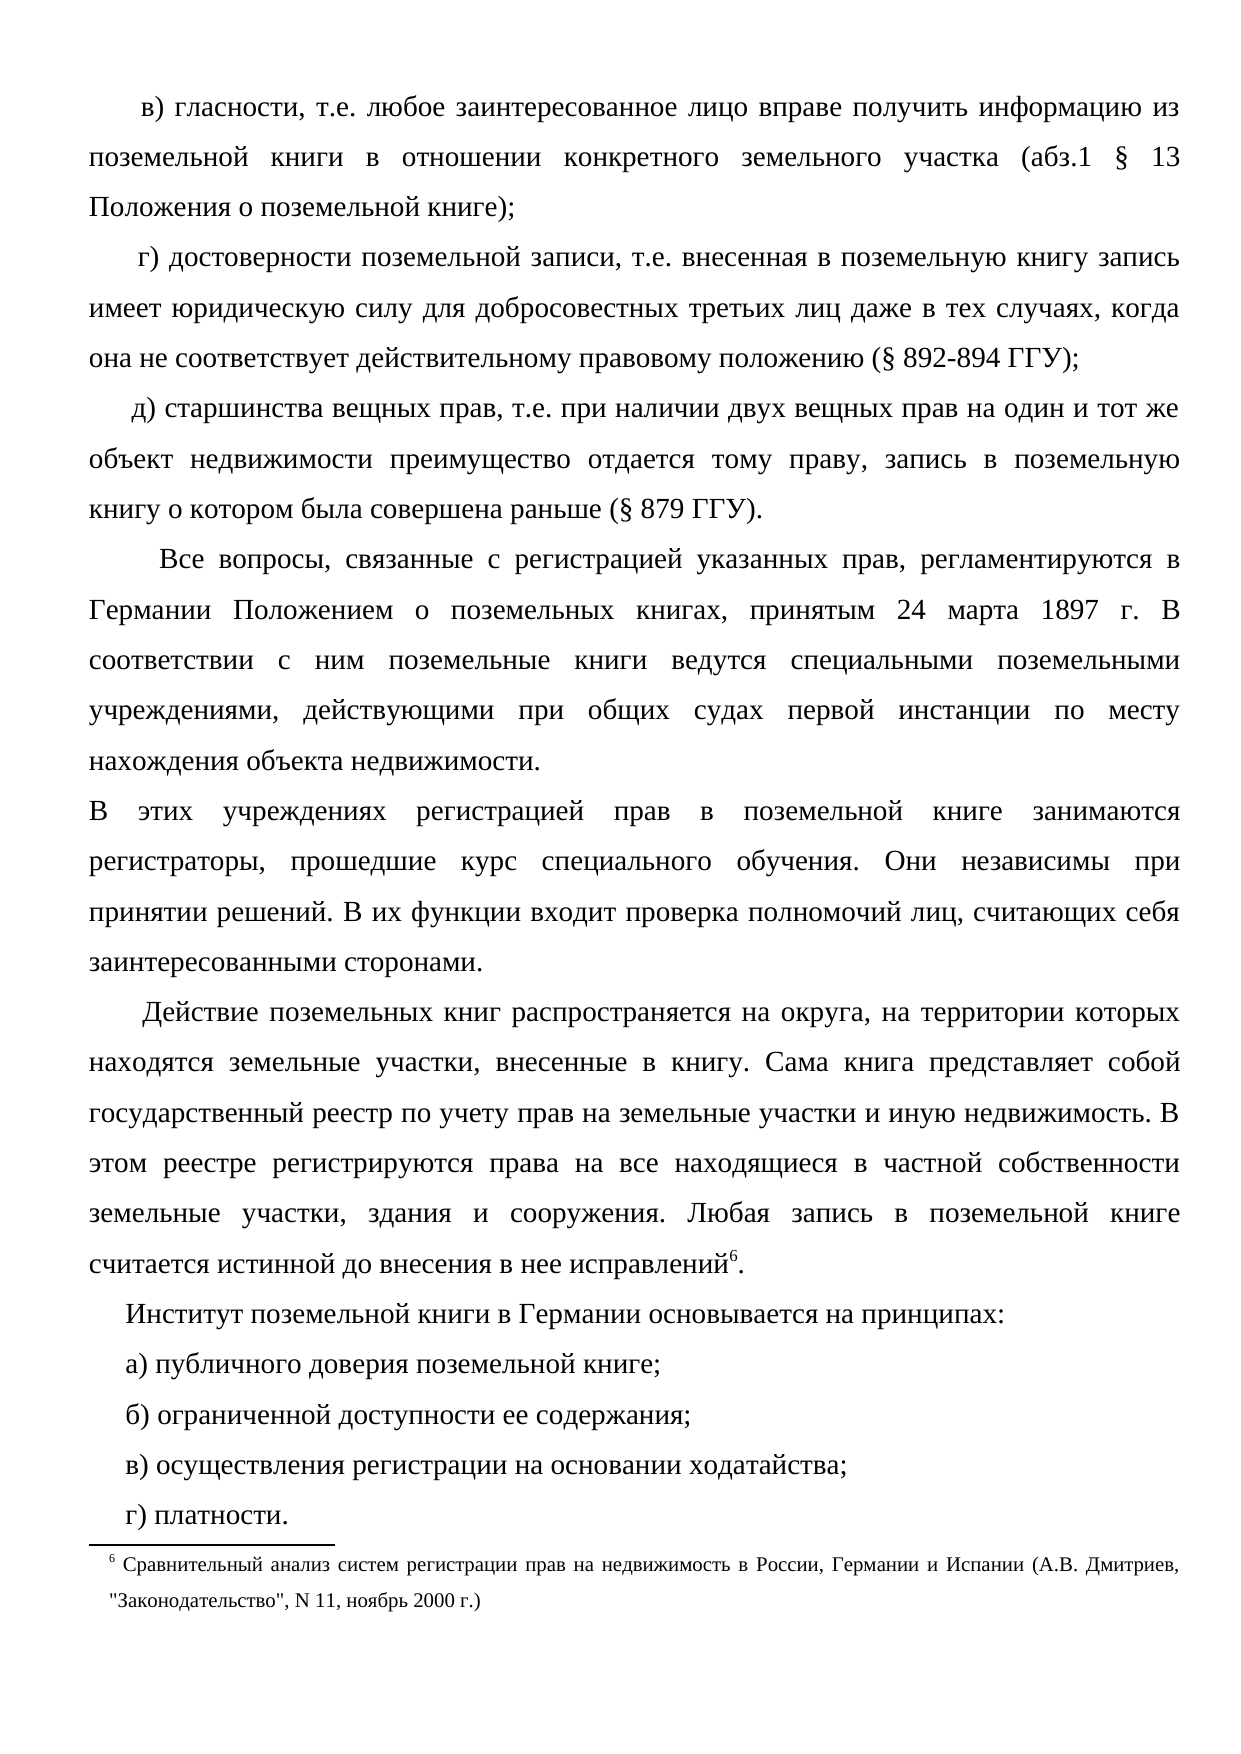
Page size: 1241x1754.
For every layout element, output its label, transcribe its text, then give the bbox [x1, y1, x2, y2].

text в) гласности, т.е. любое заинтересованное лицо вправе получить информацию из поземельной книги в отношении конкретного земельного участка (абз.1 § 13 Положения о поземельной книге); [89, 89, 1181, 223]
text Все вопросы, связанные с регистрацией указанных прав, регламентируются в Германии Положением о поземельных книгах, принятым 24 марта 1897 г. В соответствии с ним поземельные книги ведутся специальными поземельными учреждениями, действующими при общих судах первой инстанции по месту нахождения объекта недвижимости. [89, 541, 1181, 776]
text Действие поземельных книг распространяется на округа, на территории которых находятся земельные участки, внесенные в книгу. Сама книга представляет собой государственный реестр по учету прав на земельные участки и иную недвижимость. В этом реестре регистрируются права на все находящиеся в частной собственности земельные участки, здания и сооружения. Любая запись в поземельной книге считается истинной до внесения в нее исправлений. [89, 994, 1181, 1279]
text в) осуществления регистрации на основании ходатайства; [89, 1447, 1181, 1481]
text д) старшинства вещных прав, т.е. при наличии двух вещных прав на один и тот же объект недвижимости преимущество отдается тому праву, запись в поземельную книгу о котором была совершена раньше (§ 879 ГГУ). [89, 391, 1181, 525]
text Институт поземельной книги в Германии основывается на принципах: [89, 1296, 1181, 1330]
text г) платности. [89, 1497, 1181, 1531]
text г) достоверности поземельной записи, т.е. внесенная в поземельную книгу запись имеет юридическую силу для добросовестных третьих лиц даже в тех случаях, когда она не соответствует действительному правовому положению (§ 892-894 ГГУ); [89, 239, 1181, 374]
text а) публичного доверия поземельной книге; [89, 1346, 1181, 1380]
text В этих учреждениях регистрацией прав в поземельной книге занимаются регистраторы, прошедшие курс специального обучения. Они независимы при принятии решений. В их функции входит проверка полномочий лиц, считающих себя заинтересованными сторонами. [89, 793, 1181, 977]
text б) ограниченной доступности ее содержания; [89, 1397, 1181, 1430]
